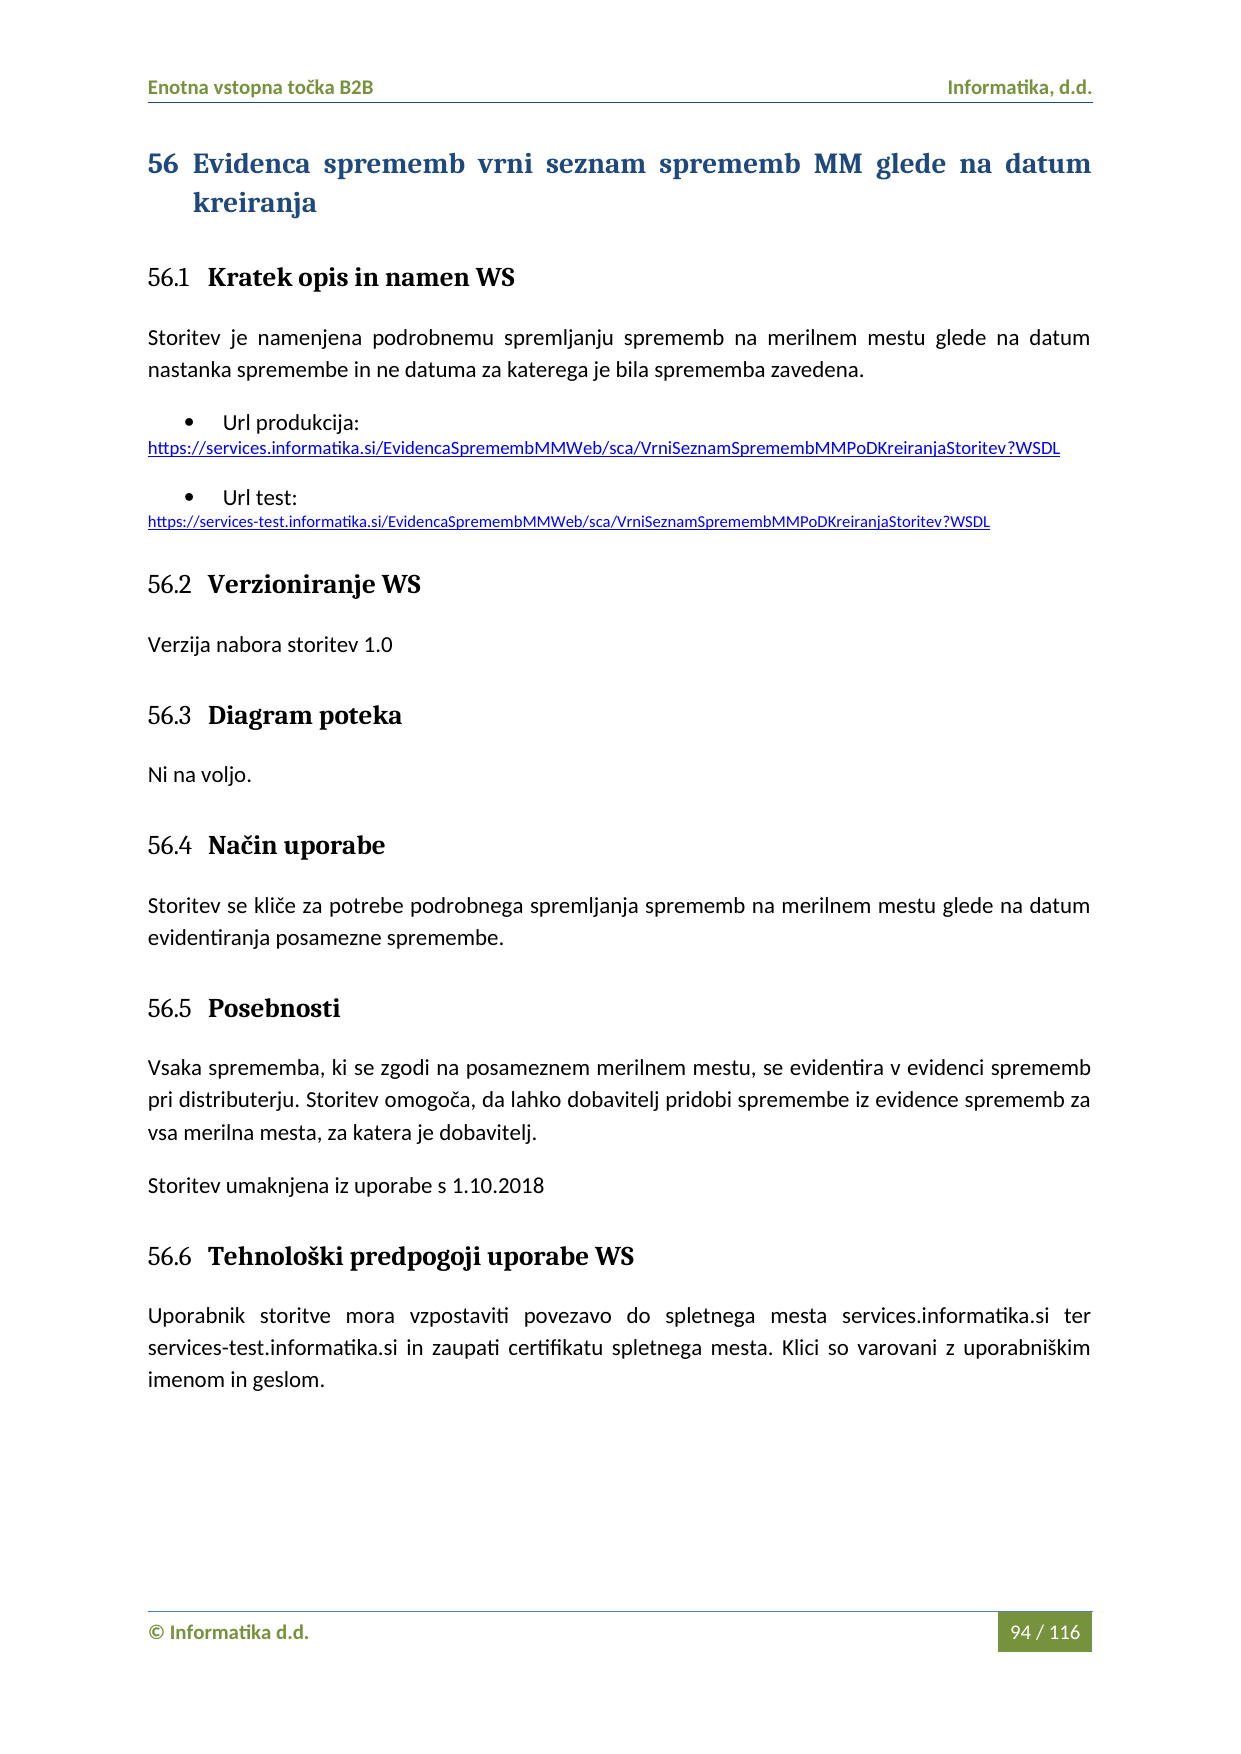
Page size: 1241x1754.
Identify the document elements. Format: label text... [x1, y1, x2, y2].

list Url test: [185, 483, 1092, 511]
subtitle Diagram poteka [148, 700, 1092, 731]
subtitle Način uporabe [148, 830, 1092, 861]
subtitle Verzioniranje WS [148, 569, 1092, 600]
subtitle Posebnosti [148, 993, 1092, 1024]
text Vsaka sprememba, ki se zgodi na posameznem merilnem mestu, se evidentira v evidenci sprememb pri distributerju. Storitev omogoča, da lahko dobavitelj pridobi spremembe iz evidence sprememb za vsa merilna mesta, za katera je dobavitelj. [148, 1053, 1092, 1146]
text Storitev se kliče za potrebe podrobnega spremljanja sprememb na merilnem mestu glede na datum evidentiranja posamezne spremembe. [148, 891, 1092, 951]
subtitle Evidenca sprememb vrni seznam sprememb MM glede na datum kreiranja [148, 148, 1092, 220]
text Storitev umaknjena iz uporabe s 1.10.2018 [148, 1171, 1092, 1199]
list Url produkcija: [185, 408, 1092, 436]
text https://services-test.informatika.si/EvidencaSpremembMMWeb/sca/VrniSeznamSpremembMMPoDKreiranjaStoritev?WSDL [148, 511, 1092, 532]
text Verzija nabora storitev 1.0 [148, 630, 1092, 658]
text Ni na voljo. [148, 760, 1092, 788]
subtitle Tehnološki predpogoji uporabe WS [148, 1241, 1092, 1272]
text Uporabnik storitve mora vzpostaviti povezavo do spletnega mesta services.informatika.si ter services-test.informatika.si in zaupati certifikatu spletnega mesta. Klici so varovani z uporabniškim imenom in geslom. [148, 1301, 1092, 1394]
text https://services.informatika.si/EvidencaSpremembMMWeb/sca/VrniSeznamSpremembMMPoDKreiranjaStoritev?WSDL [148, 436, 1092, 459]
subtitle Kratek opis in namen WS [148, 262, 1092, 293]
text Storitev je namenjena podrobnemu spremljanju sprememb na merilnem mestu glede na datum nastanka spremembe in ne datuma za katerega je bila sprememba zavedena. [148, 323, 1092, 383]
